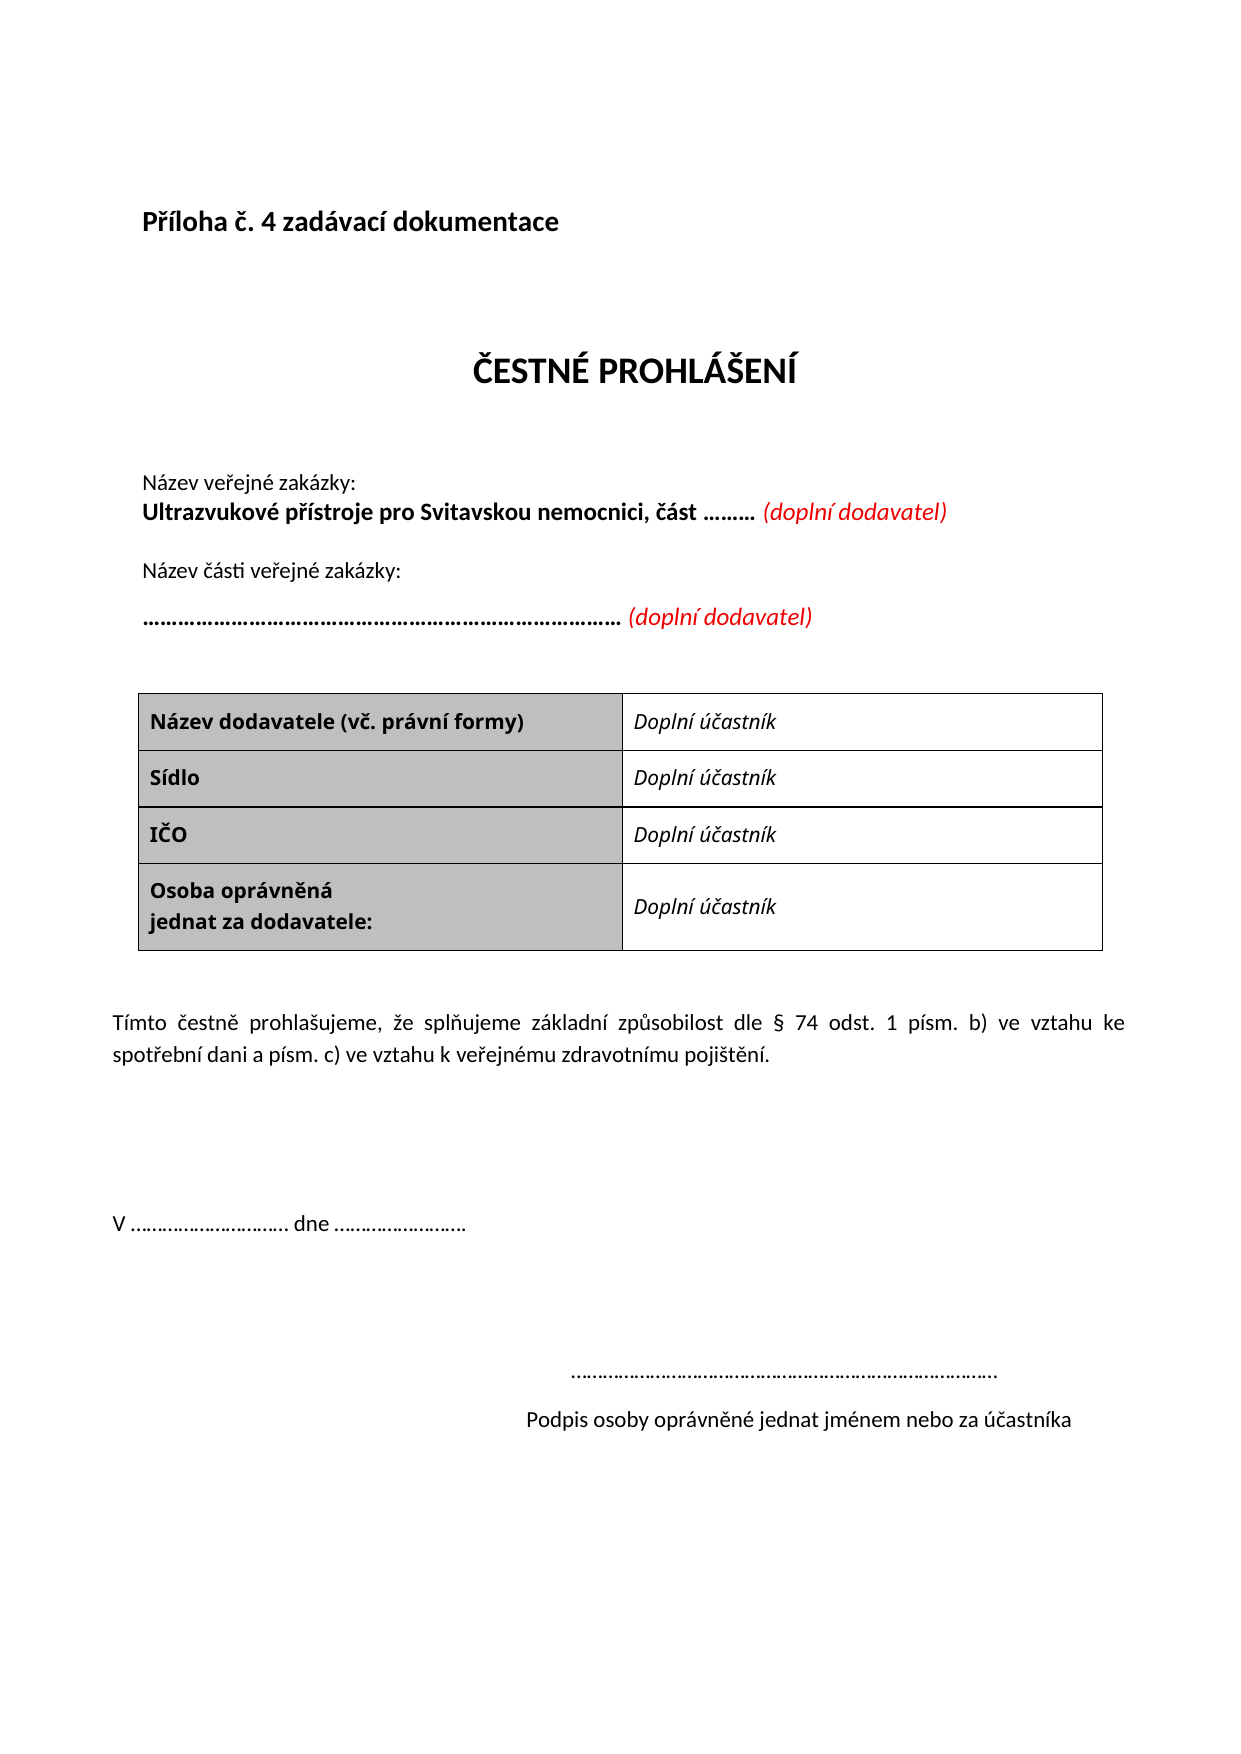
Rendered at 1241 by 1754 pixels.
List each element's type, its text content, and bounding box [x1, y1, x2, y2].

text Název části veřejné zakázky: [142, 556, 1128, 584]
text ……………………………………………………………………… (doplní dodavatel) [142, 601, 1128, 632]
text V ………………………… dne ……………………. [112, 1209, 1128, 1237]
table_cell Sídlo [139, 751, 622, 806]
table_cell Doplní účastník [623, 808, 1102, 863]
table_header Název dodavatele (vč. právní formy) [139, 694, 622, 750]
text ……………………………………………………………………… [112, 1356, 1128, 1384]
text Příloha č. 4 zadávací dokumentace [142, 203, 1128, 239]
text Podpis osoby oprávněné jednat jménem nebo za účastníka [112, 1405, 1128, 1433]
text Tímto čestně prohlašujeme, že splňujeme základní způsobilost dle § 74 odst. 1 písm. b) ve vztahu ke spotřební dani a písm. c) ve vztahu k veřejnému zdravotnímu pojištění. [112, 1008, 1128, 1068]
table_cell Osoba oprávněná jednat za dodavatele: [139, 864, 622, 950]
table_cell Doplní účastník [623, 751, 1102, 806]
text ČESTNÉ PROHLÁŠENÍ [142, 347, 1128, 393]
text Název veřejné zakázky: [112, 468, 1128, 496]
table_header Doplní účastník [623, 694, 1102, 750]
table_cell IČO [139, 808, 622, 863]
table_cell Doplní účastník [623, 864, 1102, 950]
text Ultrazvukové přístroje pro Svitavskou nemocnici, část ……… (doplní dodavatel) [142, 496, 1128, 527]
